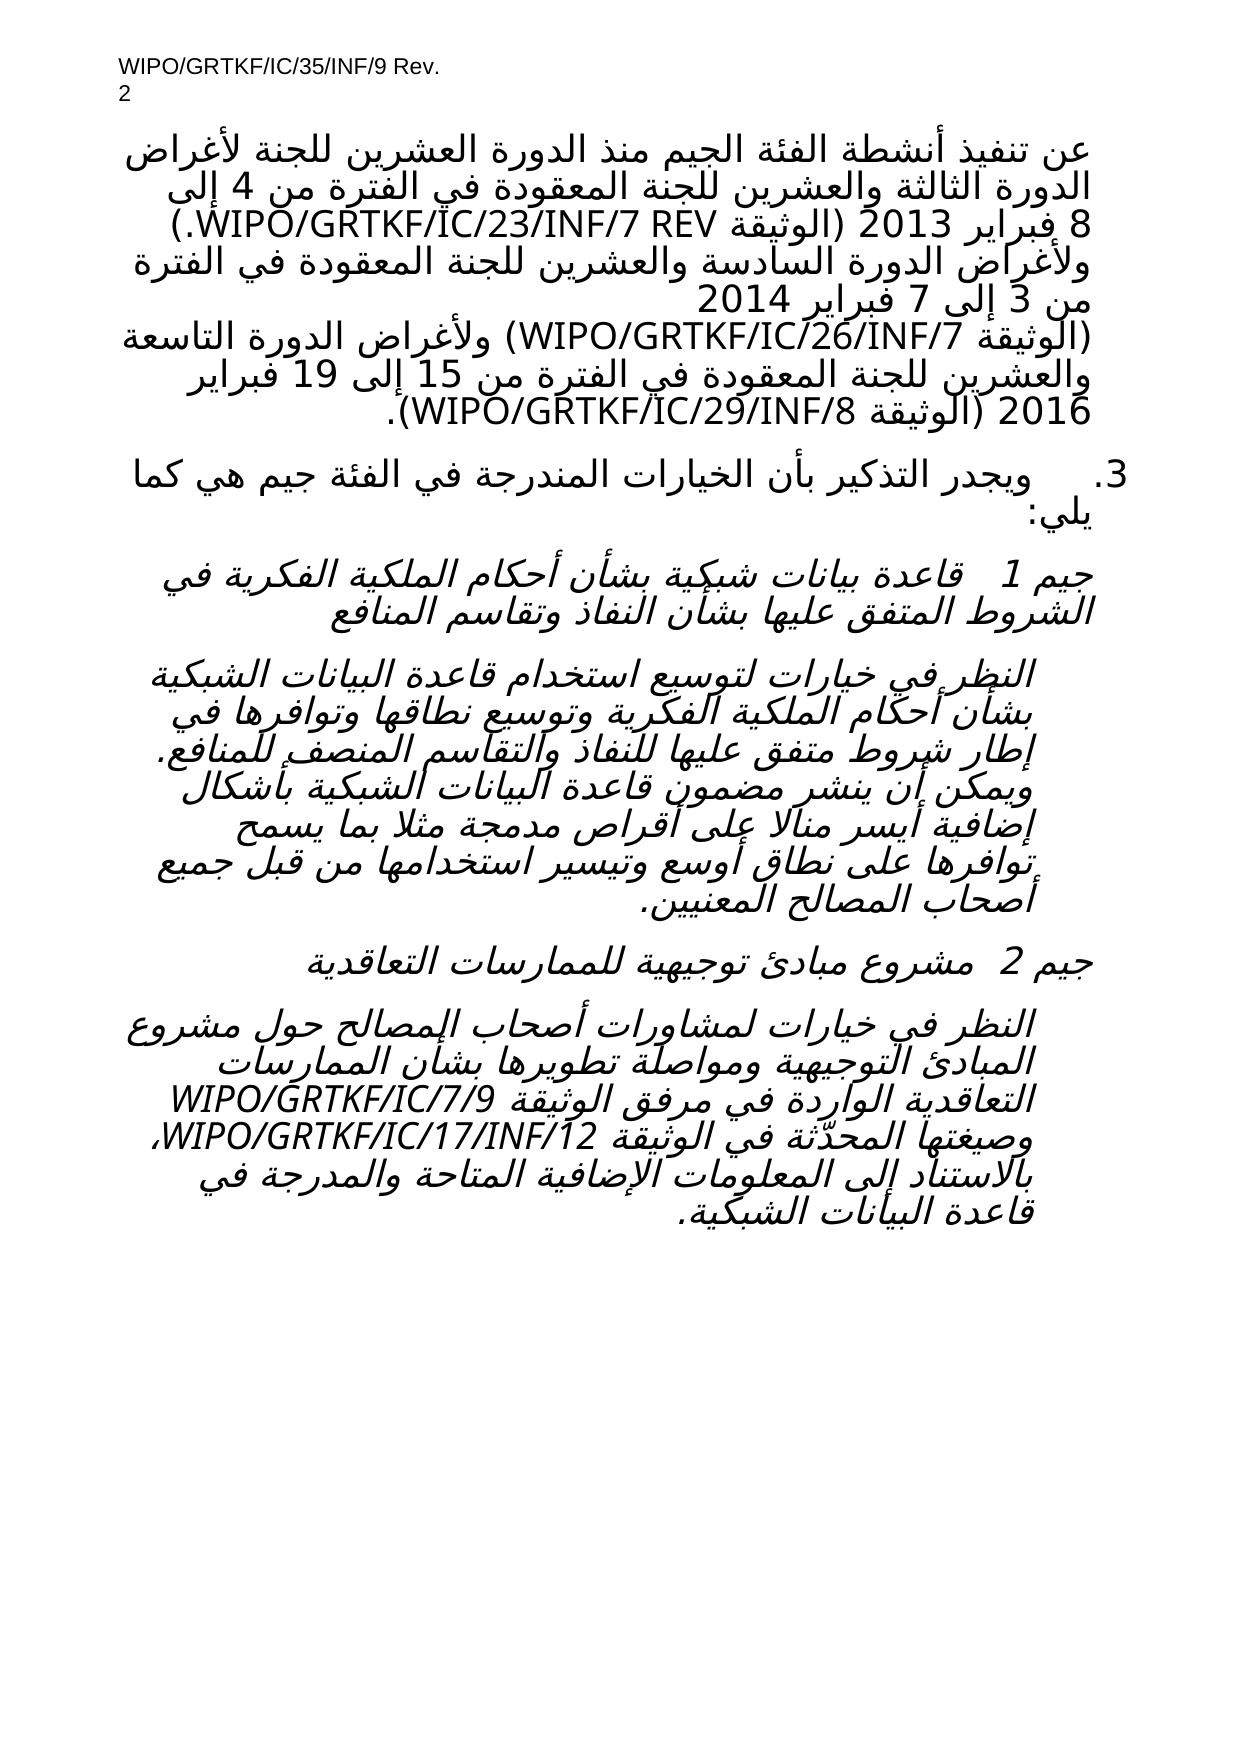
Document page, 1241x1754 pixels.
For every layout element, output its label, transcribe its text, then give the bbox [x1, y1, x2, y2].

text جيم 2 مشروع مبادئ توجيهية للممارسات التعاقدية [118, 945, 1092, 982]
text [118, 132, 1092, 432]
text النظر في خيارات لمشاورات أصحاب المصالح حول مشروع المبادئ التوجيهية ومواصلة تطويرها بشأن الممارسات التعاقدية الواردة في مرفق الوثيقة WIPO/GRTKF/IC/7/9 وصيغتها المحدّثة في الوثيقة WIPO/GRTKF/IC/17/INF/12، بالاستناد إلى المعلومات الإضافية المتاحة والمدرجة في قاعدة البيانات الشبكية. [118, 1007, 1033, 1232]
text النظر في خيارات لتوسيع استخدام قاعدة البيانات الشبكية بشأن أحكام الملكية الفكرية وتوسيع نطاقها وتوافرها في إطار شروط متفق عليها للنفاذ والتقاسم المنصف للمنافع. ويمكن أن ينشر مضمون قاعدة البيانات الشبكية بأشكال إضافية أيسر منالا على أقراص مدمجة مثلا بما يسمح توافرها على نطاق أوسع وتيسير استخدامها من قبل جميع أصحاب المصالح المعنيين. [118, 657, 1033, 920]
text جيم 1 قاعدة بيانات شبكية بشأن أحكام الملكية الفكرية في الشروط المتفق عليها بشأن النفاذ وتقاسم المنافع [118, 557, 1092, 632]
text ويجدر التذكير بأن الخيارات المندرجة في الفئة جيم هي كما يلي: [118, 457, 1092, 532]
